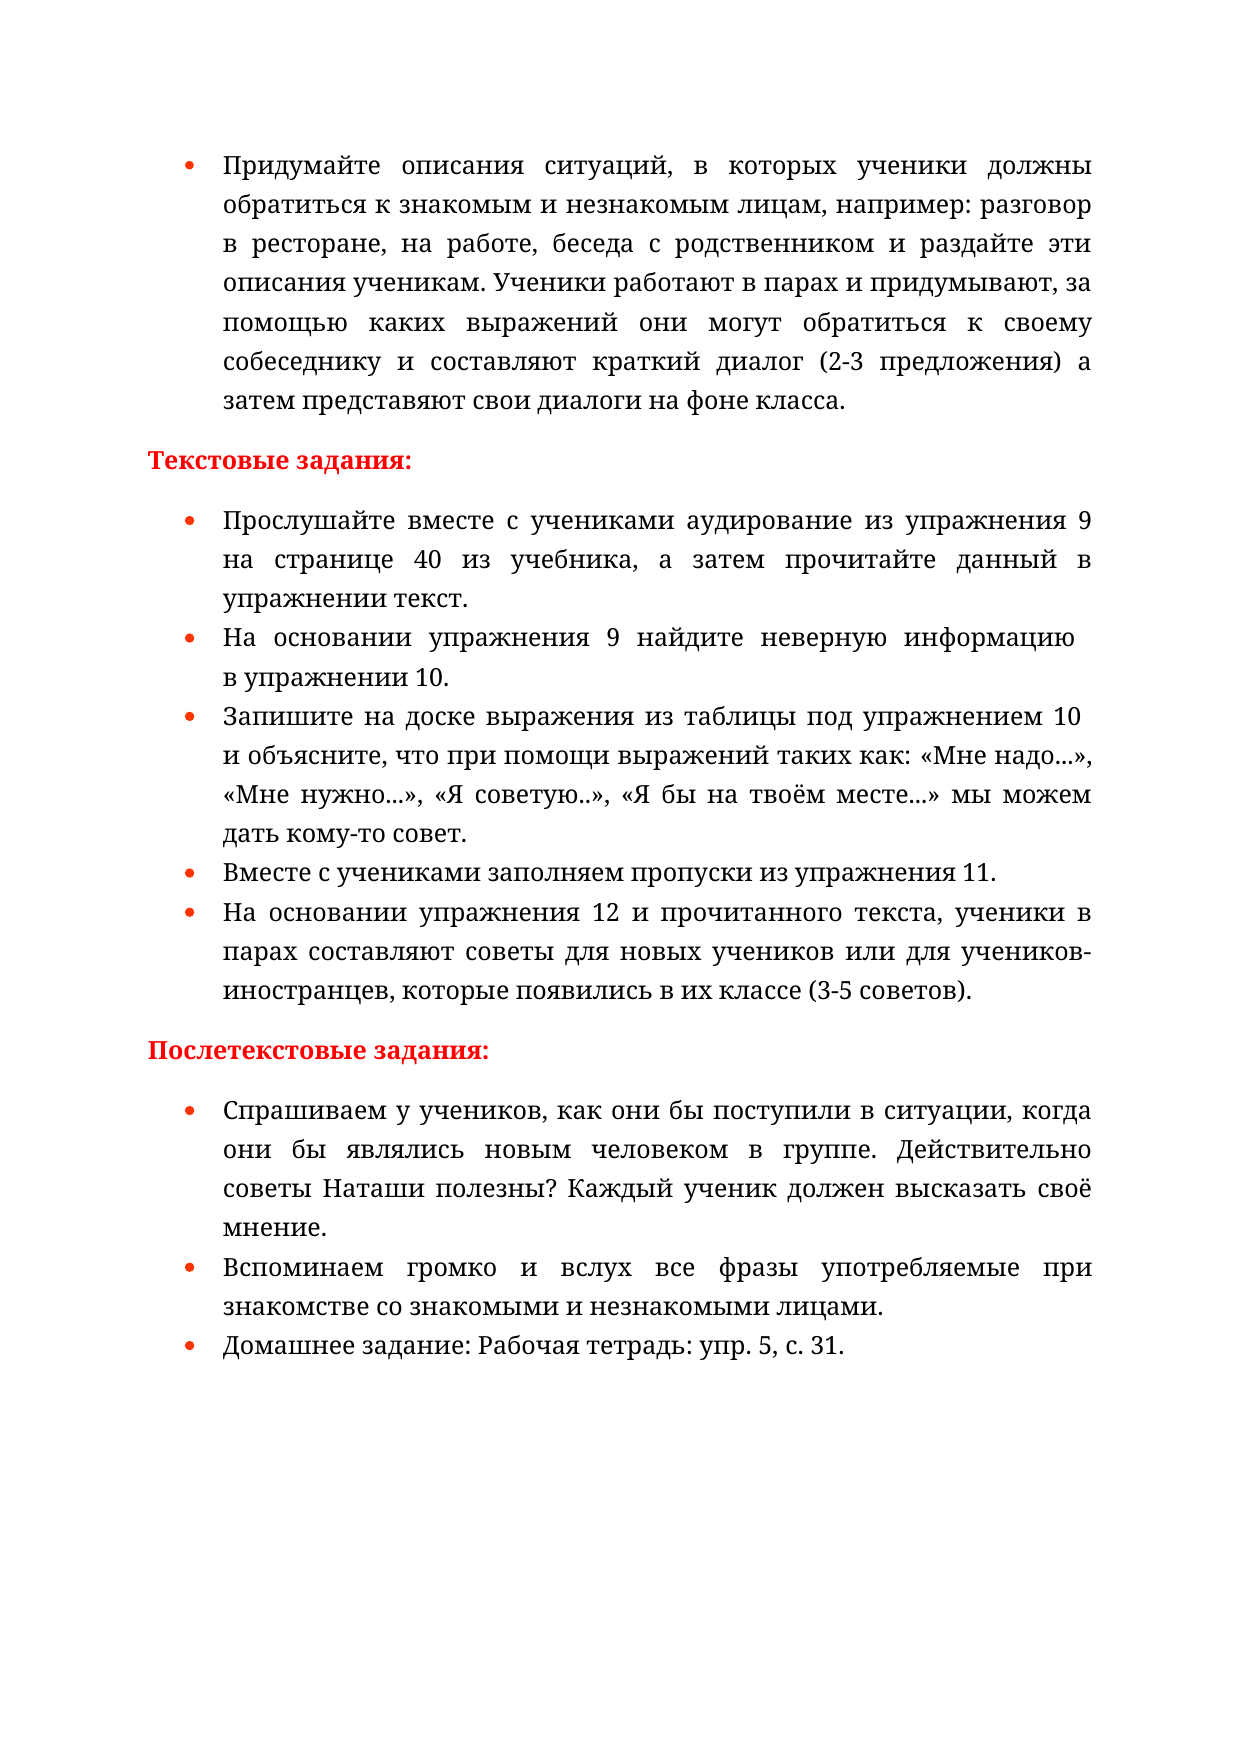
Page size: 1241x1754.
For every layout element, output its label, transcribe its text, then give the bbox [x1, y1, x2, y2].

list Придумайте описания ситуаций, в которых ученики должны обратиться к знакомым и незнакомым лицам, например: разговор в ресторане, на работе, беседа с родственником и раздайте эти описания ученикам. Ученики работают в парах и придумывают, за помощью каких выражений они могут обратиться к своему собеседнику и составляют краткий диалог (2-3 предложения) а затем представяют свои диалоги на фоне класса. [185, 148, 1093, 417]
list Домашнее задание: Рабочая тетрадь: упр. 5, c. 31. [185, 1328, 1093, 1362]
list Прослушайте вместе с учениками аудирование из упражнения 9 на странице 40 из учебника, а затем прочитайте данный в упражнении текст. [185, 503, 1093, 615]
text Послетекстовые задания: [148, 1033, 1093, 1067]
list Вспоминаем громко и вслух все фразы употребляемые при знакомстве со знакомыми и незнакомыми лицами. [185, 1249, 1093, 1322]
text Текстовые задания: [148, 443, 1093, 477]
list На основании упражнения 12 и прочитанного текста, ученики в парах составляют советы для новых учеников или для учеников-иностранцев, которые появились в их классе (3-5 советов). [185, 894, 1093, 1007]
list Вместе с учениками заполняем пропуски из упражнения 11. [185, 855, 1093, 889]
list На основании упражнения 9 найдите неверную информацию в упражнении 10. [185, 620, 1093, 693]
list Спрашиваем у учеников, как они бы поступили в ситуации, когда они бы являлись новым человеком в группе. Действительно советы Наташи полезны? Каждый ученик должен высказать своё мнение. [185, 1093, 1093, 1244]
list Запишите на доске выражения из таблицы под упражнением 10 и объясните, что при помощи выражений таких как: «Мне надо...», «Мне нужно...», «Я советую..», «Я бы на твоём месте...» мы можем дать кому-то совет. [185, 698, 1093, 850]
